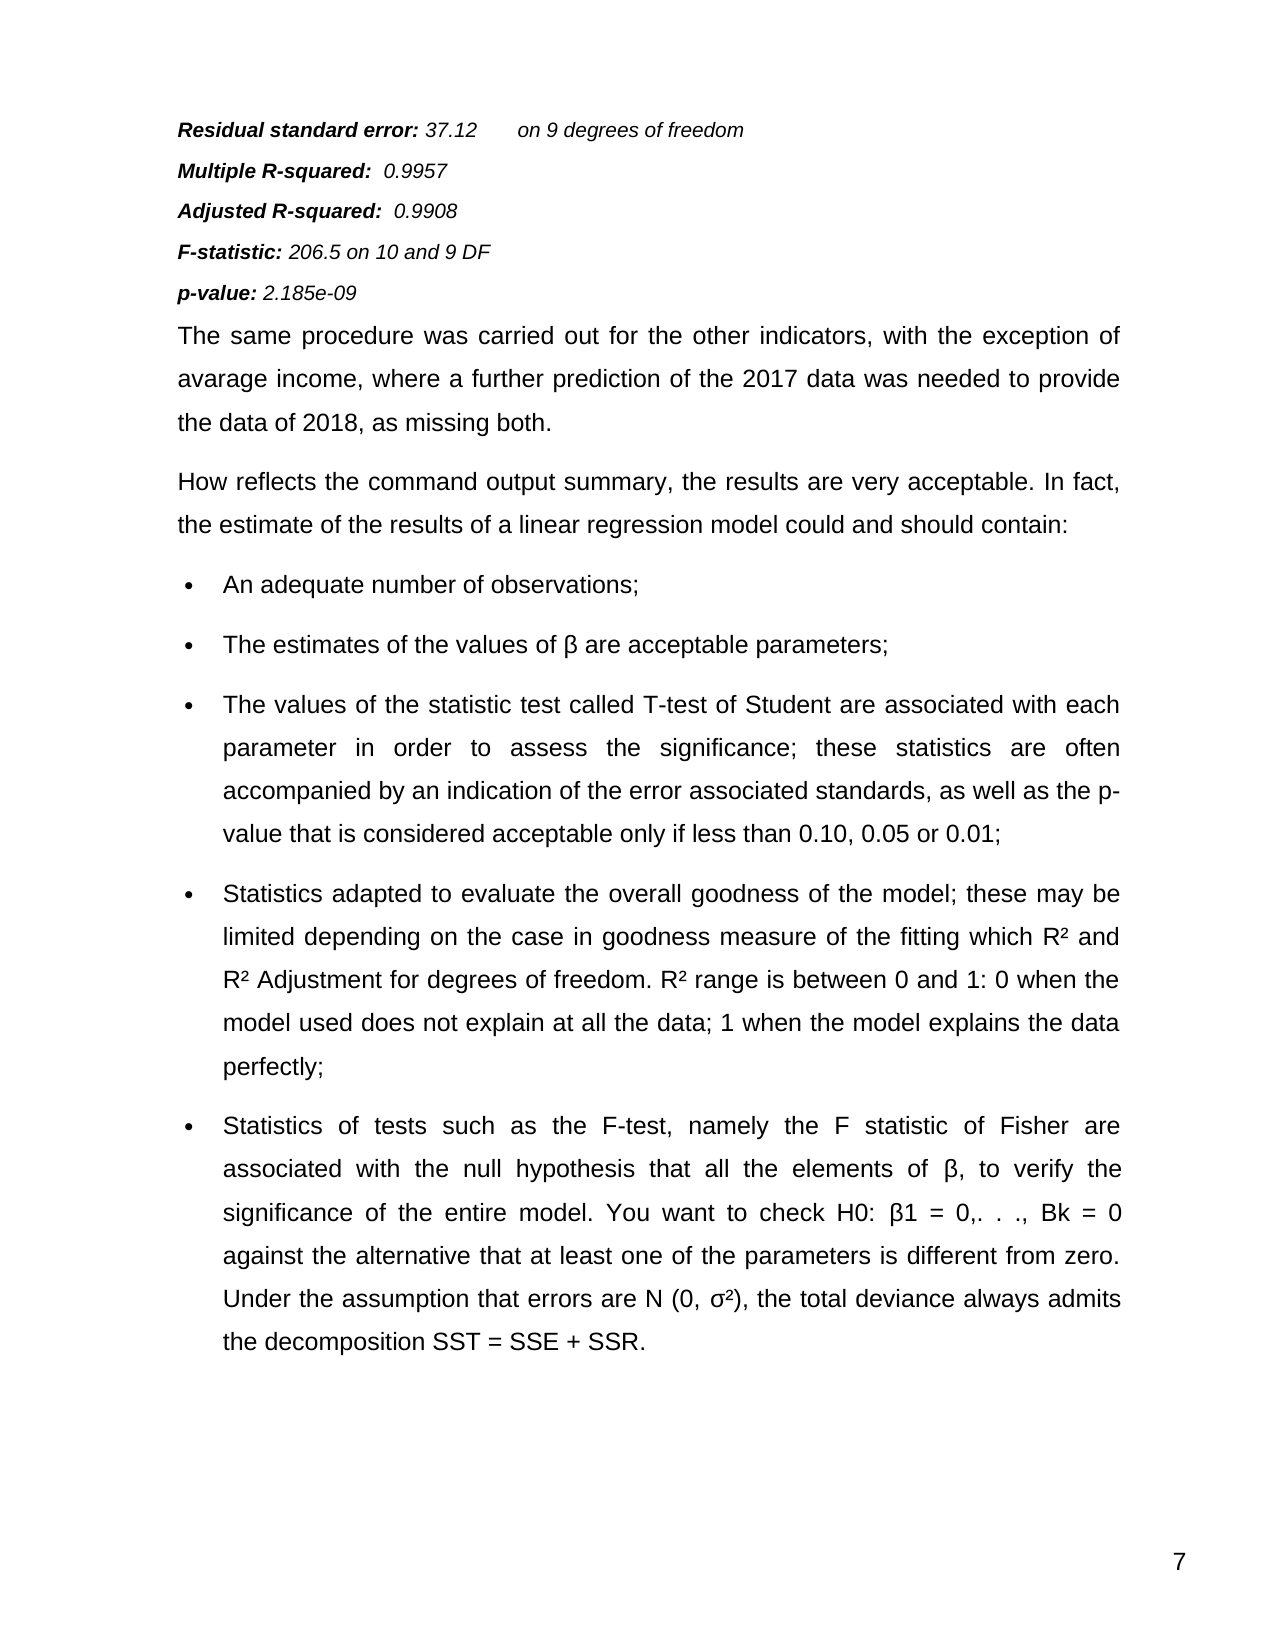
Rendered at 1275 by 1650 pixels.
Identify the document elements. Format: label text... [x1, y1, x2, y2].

list The estimates of the values ​​of β are acceptable parameters; [185, 630, 1122, 659]
list Statistics adapted to evaluate the overall goodness of the model; these may be limited depending on the case in goodness measure of the fitting which R² and R² Adjustment for degrees of freedom. R² range is between 0 and 1: 0 when the model used does not explain at all the data; 1 when the model explains the data perfectly; [185, 879, 1122, 1080]
text Residual standard error: 37.12 on 9 degrees of freedom [177, 118, 1122, 142]
list An adequate number of observations; [185, 570, 1122, 599]
text Adjusted R-squared: 0.9908 [177, 199, 1122, 223]
text Multiple R-squared: 0.9957 [177, 159, 1122, 183]
list The values of the statistic test called T-test of Student are associated with each parameter in order to assess the significance; these statistics are often accompanied by an indication of the error associated standards, as well as the p-value that is considered acceptable only if less than 0.10, 0.05 or 0.01; [185, 690, 1122, 848]
text The same procedure was carried out for the other indicators, with the exception of avarage income, where a further prediction of the 2017 data was needed to provide the data of 2018, as missing both. [177, 321, 1122, 436]
text p-value: 2.185e-09 [177, 281, 1122, 304]
text How reflects the command output summary, the results are very acceptable. In fact, the estimate of the results of a linear regression model could and should contain: [177, 467, 1122, 539]
list Statistics of tests such as the F-test, namely the F statistic of Fisher are associated with the null hypothesis that all the elements of β, to verify the significance of the entire model. You want to check H0: β1 = 0,. . ., Βk = 0 against the alternative that at least one of the parameters is different from zero. Under the assumption that errors are N (0, σ²), the total deviance always admits the decomposition SST = SSE + SSR. [185, 1111, 1122, 1356]
text F-statistic: 206.5 on 10 and 9 DF [177, 240, 1122, 264]
